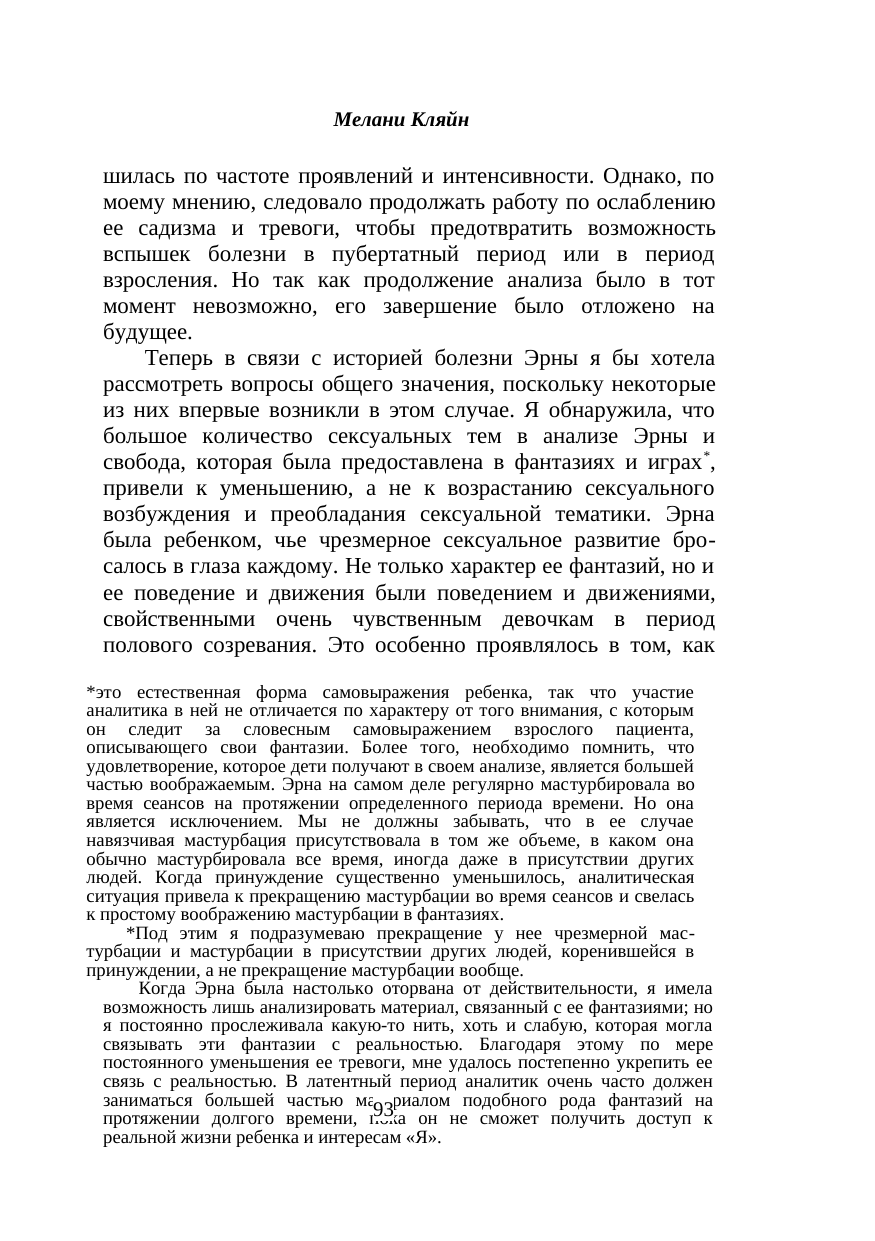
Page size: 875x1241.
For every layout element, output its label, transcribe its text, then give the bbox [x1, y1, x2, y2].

text Теперь в связи с историей болезни Эрны я бы хотела рассмотреть вопросы общего значения, поскольку некоторые из них впервые возникли в этом случае. Я обнаружила, что большое количество сексуальных тем в анализе Эрны и свобода, которая была предоставлена в фантазиях и играх, привели к уменьшению, а не к возрастанию сексуального возбуждения и преобладания сексуальной тематики. Эрна была ребенком, чье чрезмерное сексуальное развитие бросалось в глаза каждому. Не только характер ее фантазий, но и ее поведение и движения были поведением и движениями, свойственными очень чувственным девочкам в период полового созревания. Это особенно проявлялось в том, как провоцирующе она держала себя по отношению к мужчинам и мальчикам. В ходе анализа ее поведение также сильно изменилось к лучшему, и когда он закончился, она стала больше похожей на ребенка во всех отношениях. Далее, в результате анализа ее фантазий с мастурбацией был положен конец реальной мастурбации в ее жизни*. [103, 345, 716, 657]
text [103, 162, 716, 345]
